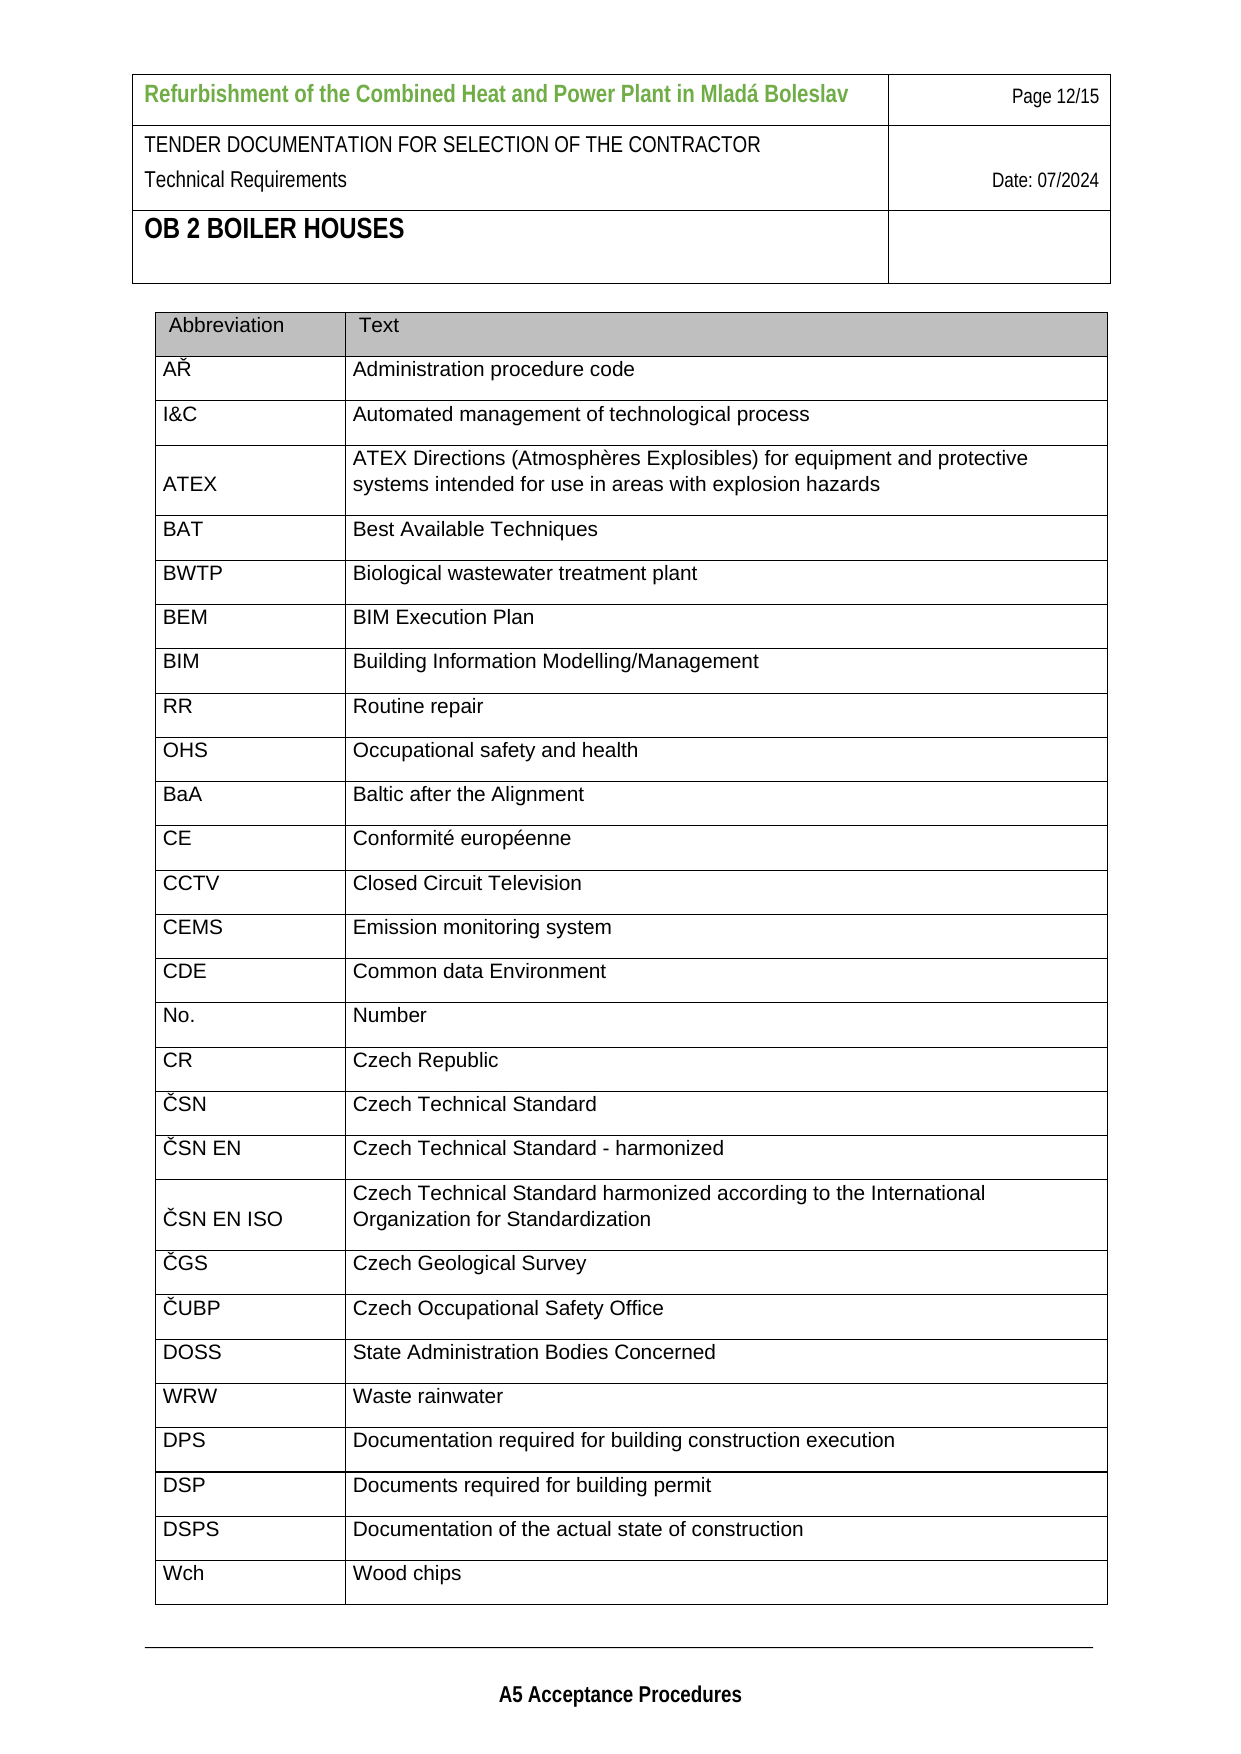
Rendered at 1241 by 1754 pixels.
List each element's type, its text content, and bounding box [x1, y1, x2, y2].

table_cell Biological wastewater treatment plant [346, 561, 1107, 604]
table_cell DOSS [156, 1340, 345, 1383]
table_header Text [346, 313, 1107, 356]
table_cell CDE [156, 959, 345, 1002]
table_cell CE [156, 826, 345, 869]
table_cell WRW [156, 1384, 345, 1427]
table_cell BaA [156, 782, 345, 825]
table_cell BIM Execution Plan [346, 605, 1107, 648]
table_cell Waste rainwater [346, 1384, 1107, 1427]
table_cell State Administration Bodies Concerned [346, 1340, 1107, 1383]
table_cell ČSN EN [156, 1136, 345, 1179]
table_cell I&C [156, 401, 345, 445]
table_cell Emission monitoring system [346, 915, 1107, 958]
table_cell Routine repair [346, 694, 1107, 737]
table_cell BEM [156, 605, 345, 648]
table_cell Automated management of technological process [346, 401, 1107, 445]
table_cell ATEX [156, 446, 345, 515]
table_cell AŘ [156, 357, 345, 400]
table_cell CCTV [156, 871, 345, 914]
table_cell Czech Technical Standard - harmonized [346, 1136, 1107, 1179]
table_cell DSPS [156, 1517, 345, 1560]
table_cell Czech Occupational Safety Office [346, 1295, 1107, 1338]
table_cell Conformité européenne [346, 826, 1107, 869]
table_cell Common data Environment [346, 959, 1107, 1002]
table_cell ČSN EN ISO [156, 1180, 345, 1250]
table_cell BAT [156, 516, 345, 559]
table_header Abbreviation [156, 313, 345, 356]
table_cell Occupational safety and health [346, 738, 1107, 781]
table_cell OHS [156, 738, 345, 781]
table_cell Documents required for building permit [346, 1473, 1107, 1516]
table_cell ATEX Directions (Atmosphères Explosibles) for equipment and protective systems intended for use in areas with explosion hazards [346, 446, 1107, 515]
table_cell Czech Republic [346, 1048, 1107, 1091]
table_cell Best Available Techniques [346, 516, 1107, 559]
table_cell Documentation of the actual state of construction [346, 1517, 1107, 1560]
table_cell BWTP [156, 561, 345, 604]
table_cell Czech Technical Standard [346, 1092, 1107, 1135]
table_cell Czech Technical Standard harmonized according to the International Organization for Standardization [346, 1180, 1107, 1250]
table_cell CEMS [156, 915, 345, 958]
table_cell ČSN [156, 1092, 345, 1135]
table_cell Czech Geological Survey [346, 1251, 1107, 1294]
table_cell RR [156, 694, 345, 737]
table_cell Wch [156, 1561, 345, 1604]
table_cell CR [156, 1048, 345, 1091]
table_cell ČUBP [156, 1295, 345, 1338]
table_cell Administration procedure code [346, 357, 1107, 400]
table_cell Baltic after the Alignment [346, 782, 1107, 825]
table_cell Building Information Modelling/Management [346, 649, 1107, 692]
table_cell Wood chips [346, 1561, 1107, 1604]
table_cell Number [346, 1003, 1107, 1047]
table_cell DSP [156, 1473, 345, 1516]
table_cell No. [156, 1003, 345, 1047]
table_cell ČGS [156, 1251, 345, 1294]
table_cell DPS [156, 1428, 345, 1471]
table_cell Closed Circuit Television [346, 871, 1107, 914]
table_cell BIM [156, 649, 345, 692]
table_cell Documentation required for building construction execution [346, 1428, 1107, 1471]
